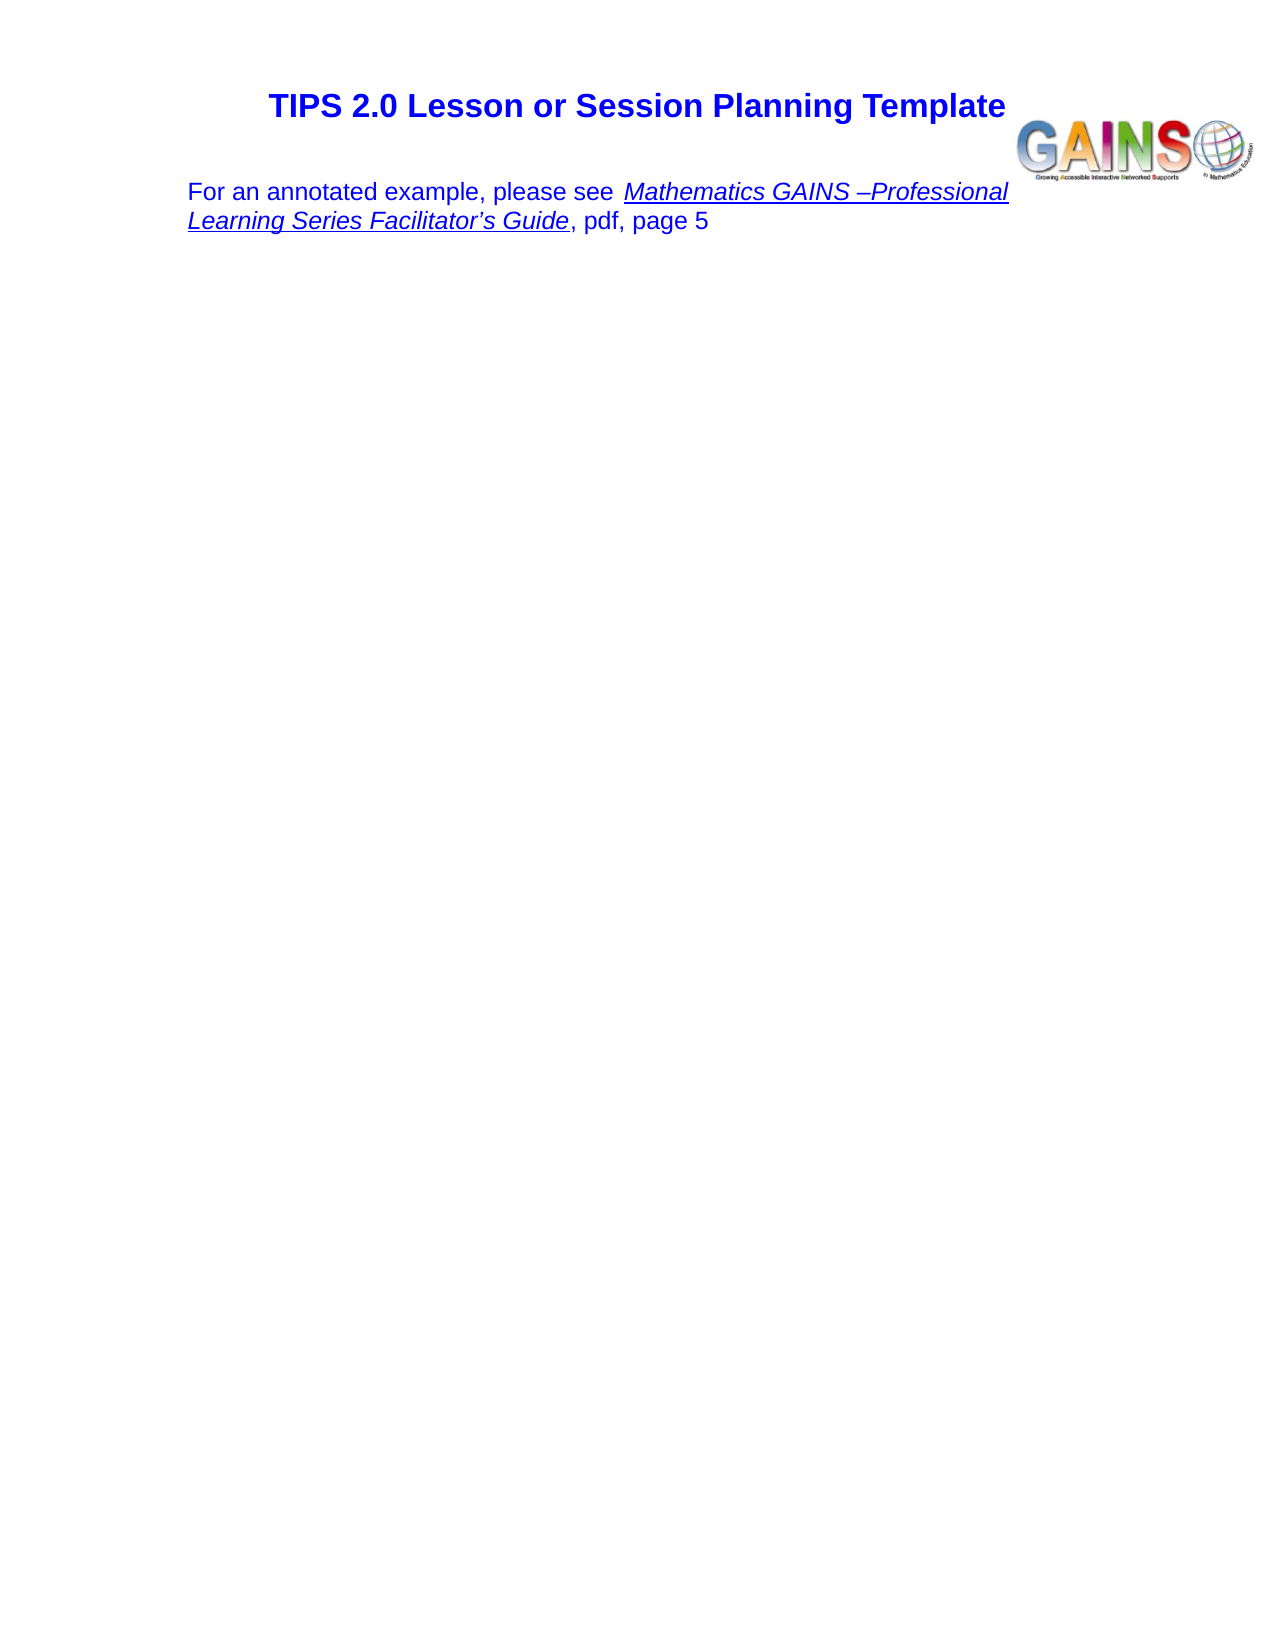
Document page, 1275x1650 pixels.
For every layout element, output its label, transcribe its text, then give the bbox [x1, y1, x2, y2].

title For an annotated example, please see Mathematics GAINS –Professional Learning Series Facilitator’s Guide, pdf, page 5 [187, 177, 1087, 235]
picture [1012, 112, 1258, 188]
